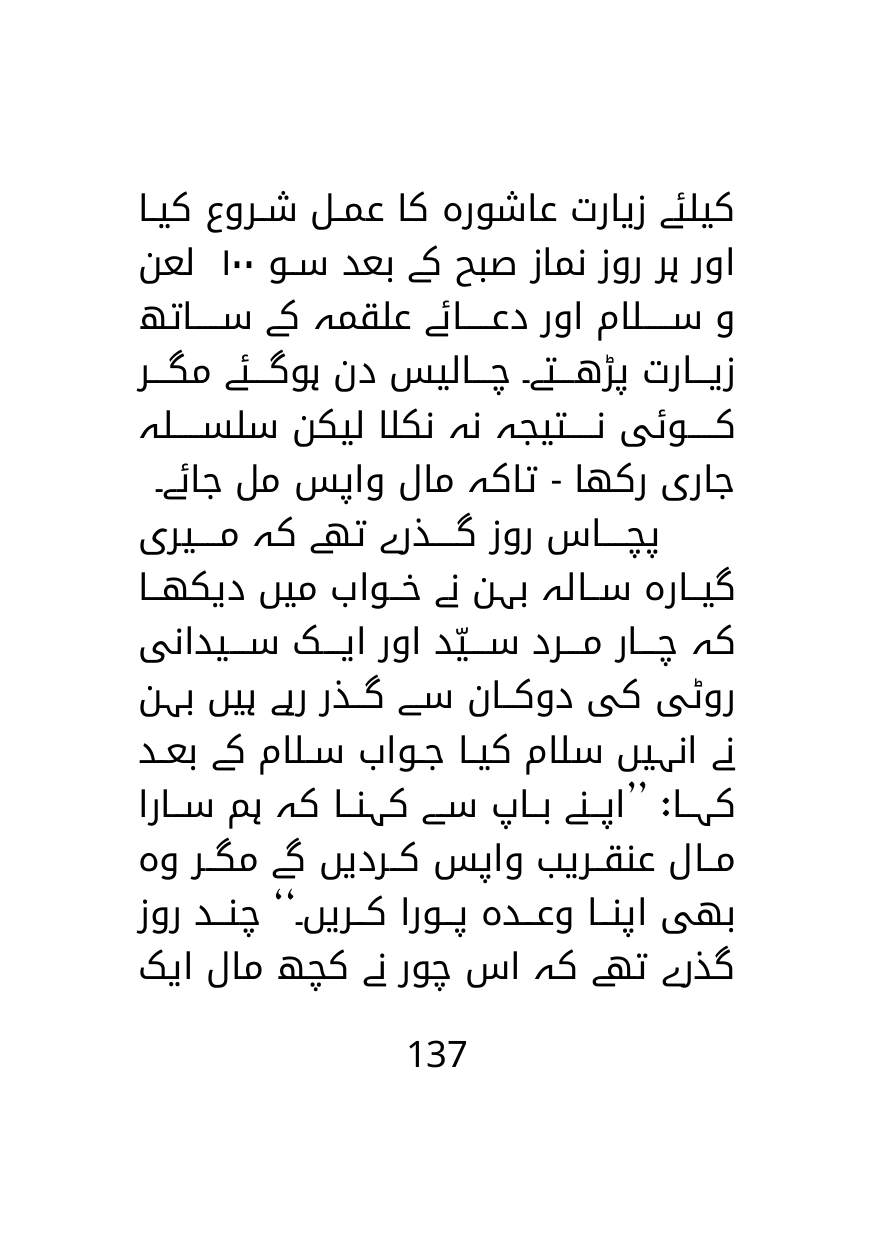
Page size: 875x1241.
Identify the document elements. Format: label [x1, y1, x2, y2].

text [138, 503, 736, 991]
text [138, 178, 736, 503]
